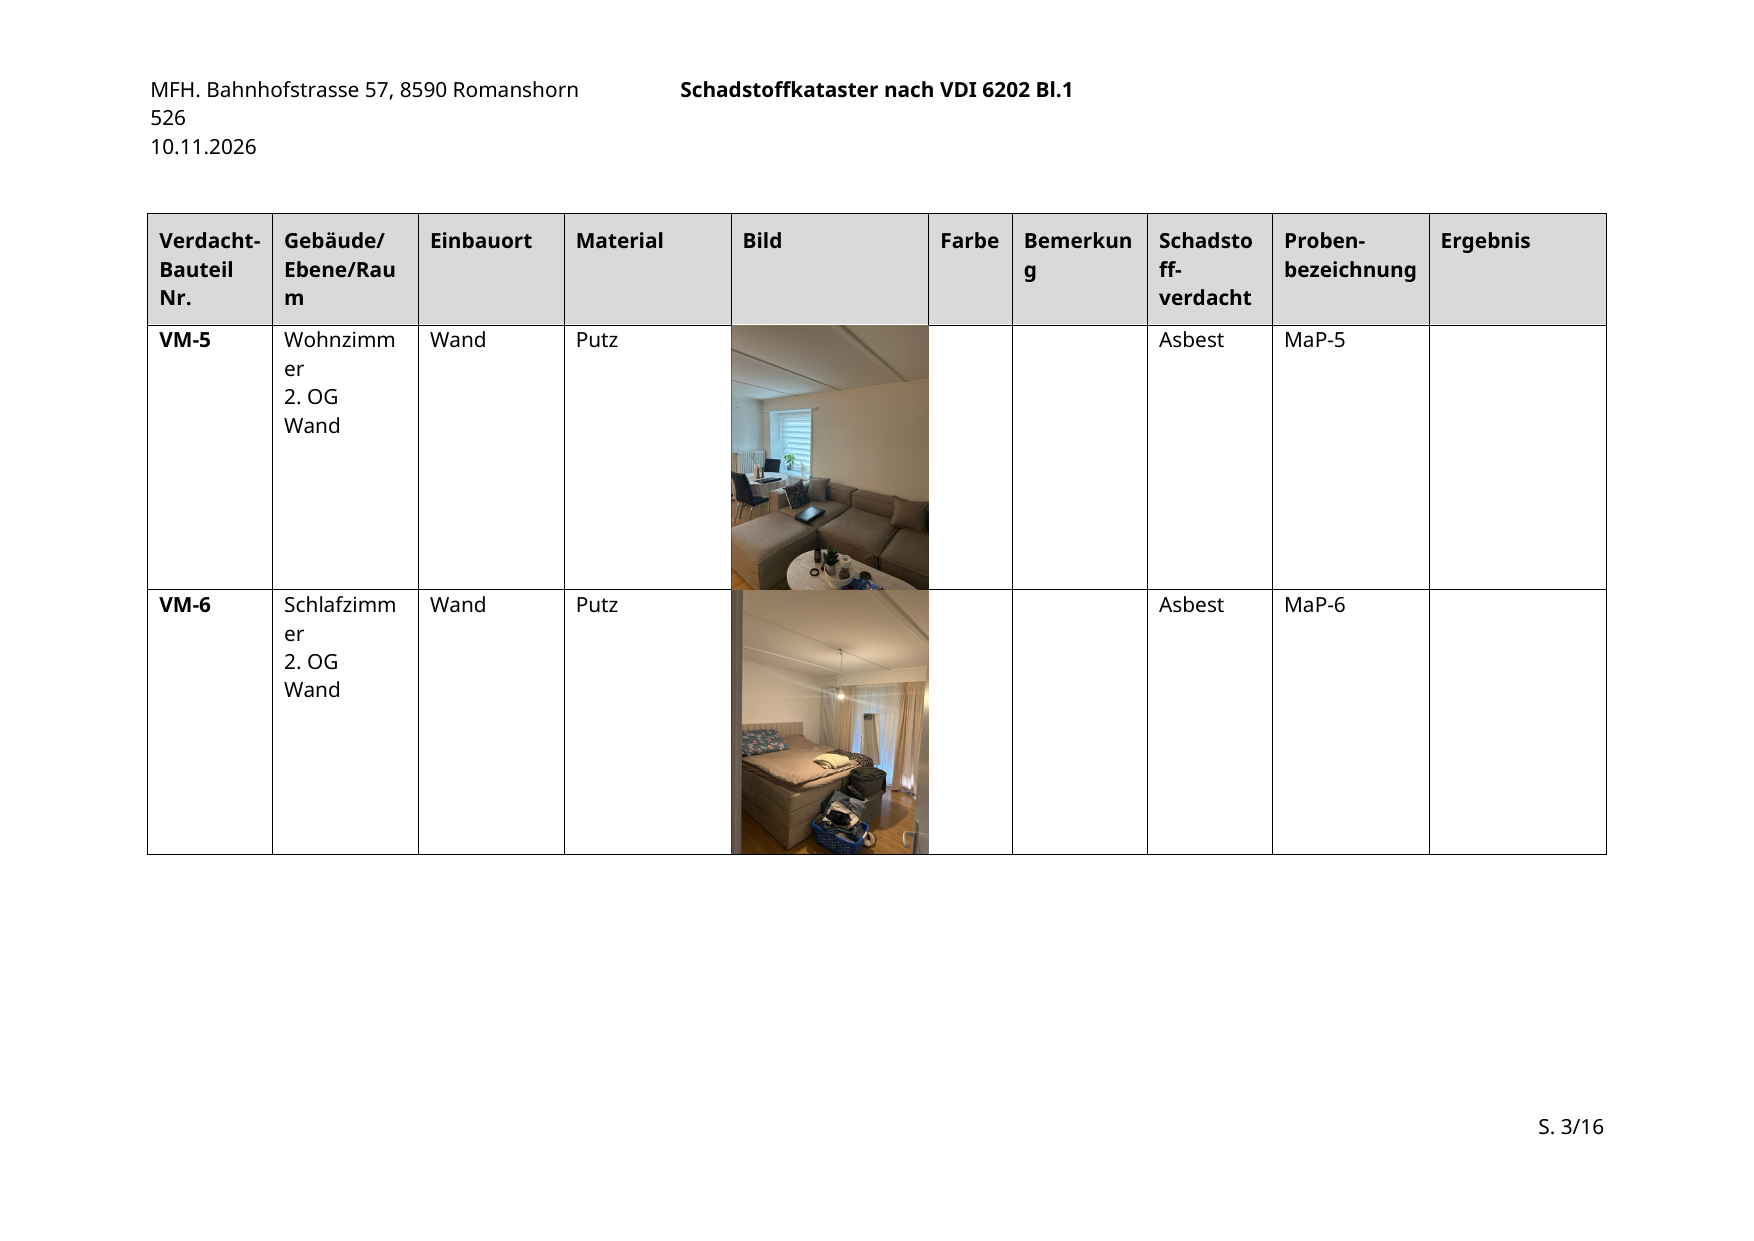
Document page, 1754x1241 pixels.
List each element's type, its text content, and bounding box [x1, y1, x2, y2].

table_cell VM-6 [148, 590, 272, 854]
table_header Verdacht-Bauteil Nr. [148, 214, 272, 324]
table_cell Asbest [1148, 326, 1272, 589]
table_cell [1013, 326, 1147, 589]
table_cell [1013, 590, 1147, 854]
table_cell Putz [565, 590, 731, 854]
table_cell Asbest [1148, 590, 1272, 854]
picture [731, 325, 929, 854]
table_cell MaP-5 [1273, 326, 1429, 589]
table_header Bild [732, 214, 928, 324]
table_cell Putz [565, 326, 731, 589]
table_cell Wand [419, 590, 564, 854]
table_header Einbauort [419, 214, 564, 324]
table_cell Wand [419, 326, 564, 589]
table_header Farbe [929, 214, 1012, 324]
table_cell Schlafzimmer 2. OG Wand [273, 590, 418, 854]
table_cell VM-5 [148, 326, 272, 589]
table_cell [1430, 326, 1606, 589]
table_header Gebäude/ Ebene/Raum [273, 214, 418, 324]
table_header Material [565, 214, 731, 324]
table_header Bemerkung [1013, 214, 1147, 324]
table_cell [929, 326, 1012, 589]
table_cell [929, 590, 1012, 854]
table_cell Wohnzimmer 2. OG Wand [273, 326, 418, 589]
table_header Ergebnis [1430, 214, 1606, 324]
table_cell MaP-6 [1273, 590, 1429, 854]
table_header Proben-bezeichnung [1273, 214, 1429, 324]
table_cell [1430, 590, 1606, 854]
table_header Schadstoff-verdacht [1148, 214, 1272, 324]
